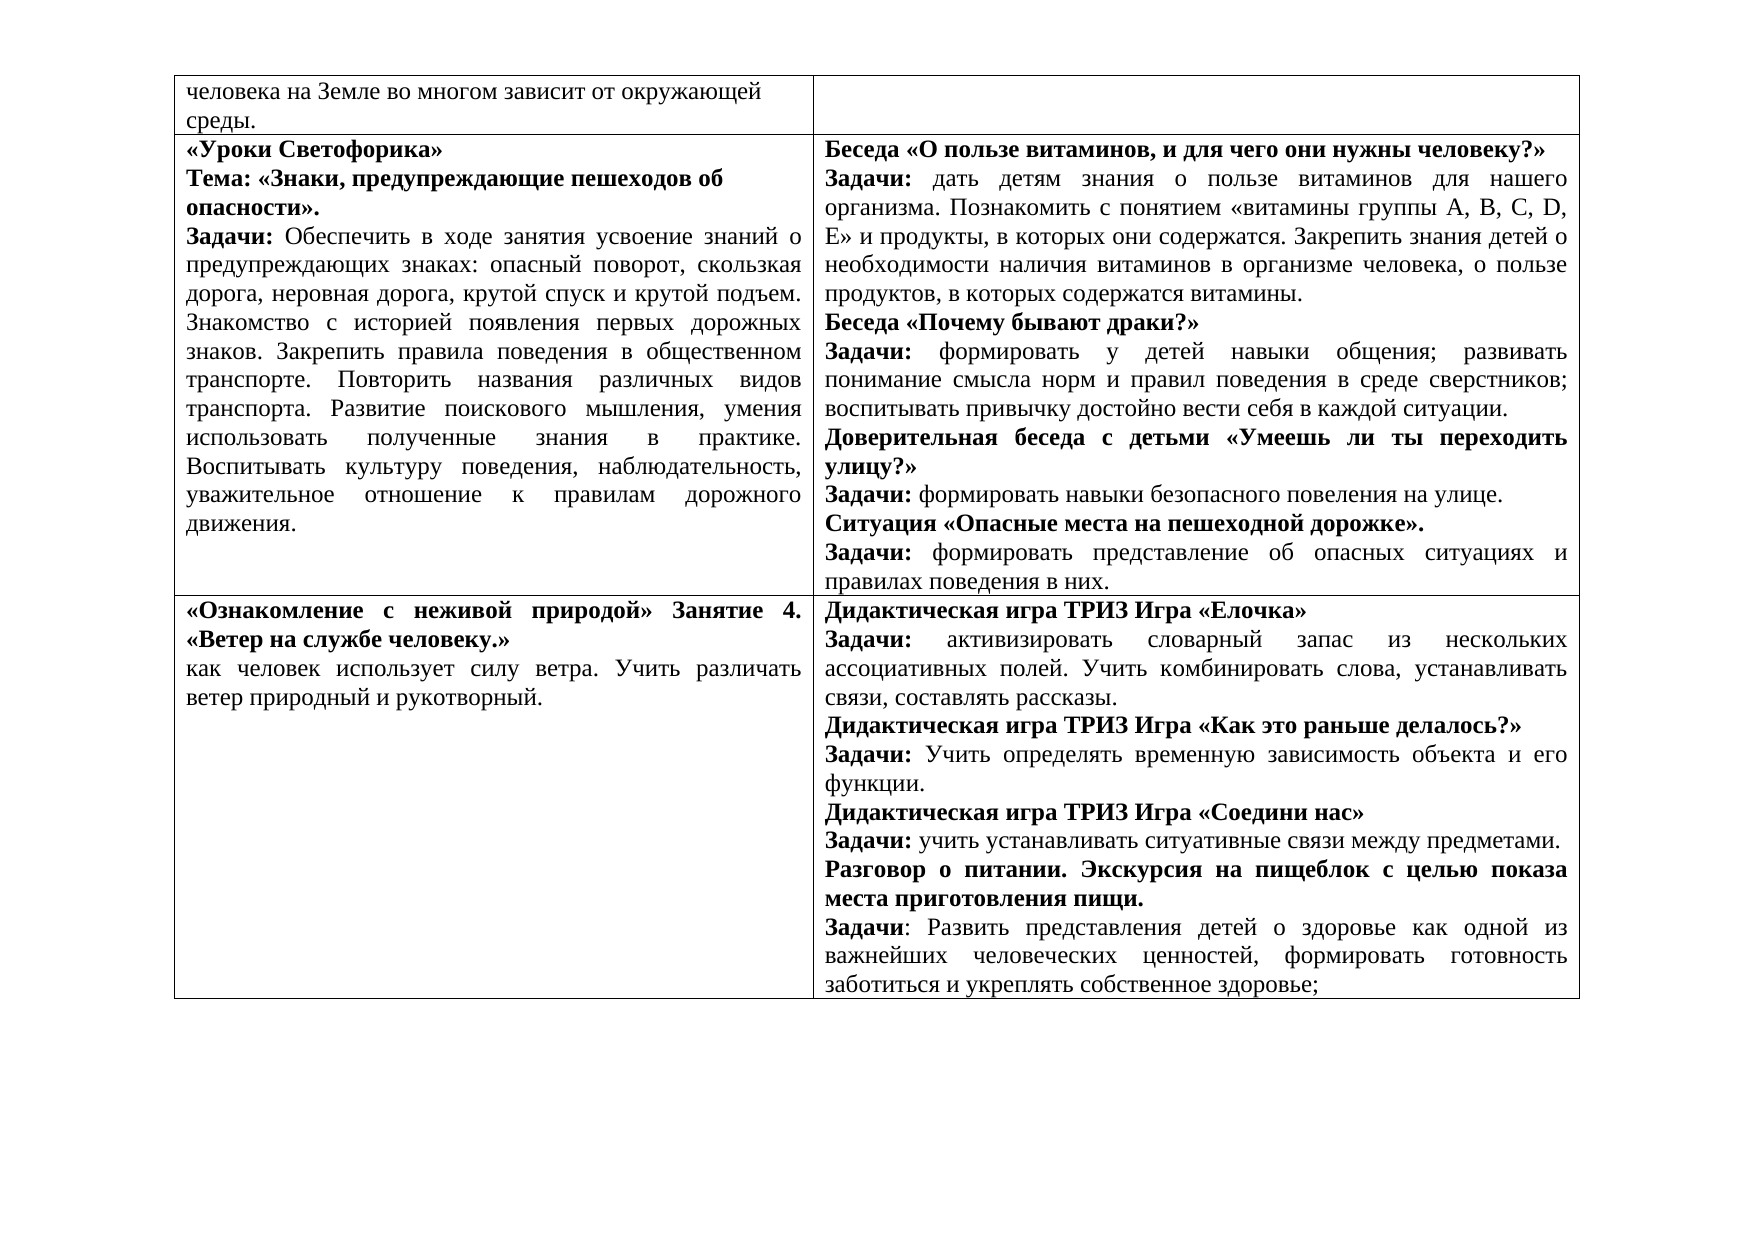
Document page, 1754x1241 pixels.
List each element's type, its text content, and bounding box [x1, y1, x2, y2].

table_cell Дидактическая игра ТРИЗ Игра «Елочка» Задачи: активизировать словарный запас из нескольких ассоциативных полей. Учить комбинировать слова, устанавливать связи, составлять рассказы. Дидактическая игра ТРИЗ Игра «Как это раньше делалось?» Задачи: Учить определять временную зависимость объекта и его функции. Дидактическая игра ТРИЗ Игра «Соедини нас» Задачи: учить устанавливать ситуативные связи между предметами. Разговор о питании. Экскурсия на пищеблок с целью показа места приготовления пищи. Задачи: Развить представления детей о здоровье как одной из важнейших человеческих ценностей, формировать готовность заботиться и укреплять собственное здоровье; [814, 596, 1579, 998]
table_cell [175, 76, 813, 133]
table_cell «Ознакомление с неживой природой» Занятие 4. «Ветер на службе человеку.» как человек использует силу ветра. Учить различать ветер природный и рукотворный. [175, 596, 813, 998]
table_cell «Уроки Светофорика» Тема: «Знаки, предупреждающие пешеходов об опасности». Задачи: Обеспечить в ходе занятия усвоение знаний о предупреждающих знаках: опасный поворот, скользкая дорога, неровная дорога, крутой спуск и крутой подъем. Знакомство с историей появления первых дорожных знаков. Закрепить правила поведения в общественном транспорте. Повторить названия различных видов транспорта. Развитие поискового мышления, умения использовать полученные знания в практике. Воспитывать культуру поведения, наблюдательность, уважительное отношение к правилам дорожного движения. [175, 135, 813, 594]
table_cell Беседа «О пользе витаминов, и для чего они нужны человеку?» Задачи: дать детям знания о пользе витаминов для нашего организма. Познакомить с понятием «витамины группы А, В, С, D, Е» и продукты, в которых они содержатся. Закрепить знания детей о необходимости наличия витаминов в организме человека, о пользе продуктов, в которых содержатся витамины. Беседа «Почему бывают драки?» Задачи: формировать у детей навыки общения; развивать понимание смысла норм и правил поведения в среде сверстников; воспитывать привычку достойно вести себя в каждой ситуации. Доверительная беседа с детьми «Умеешь ли ты переходить улицу?» Задачи: формировать навыки безопасного повеления на улице. Ситуация «Опасные места на пешеходной дорожке». Задачи: формировать представление об опасных ситуациях и правилах поведения в них. [814, 135, 1579, 594]
